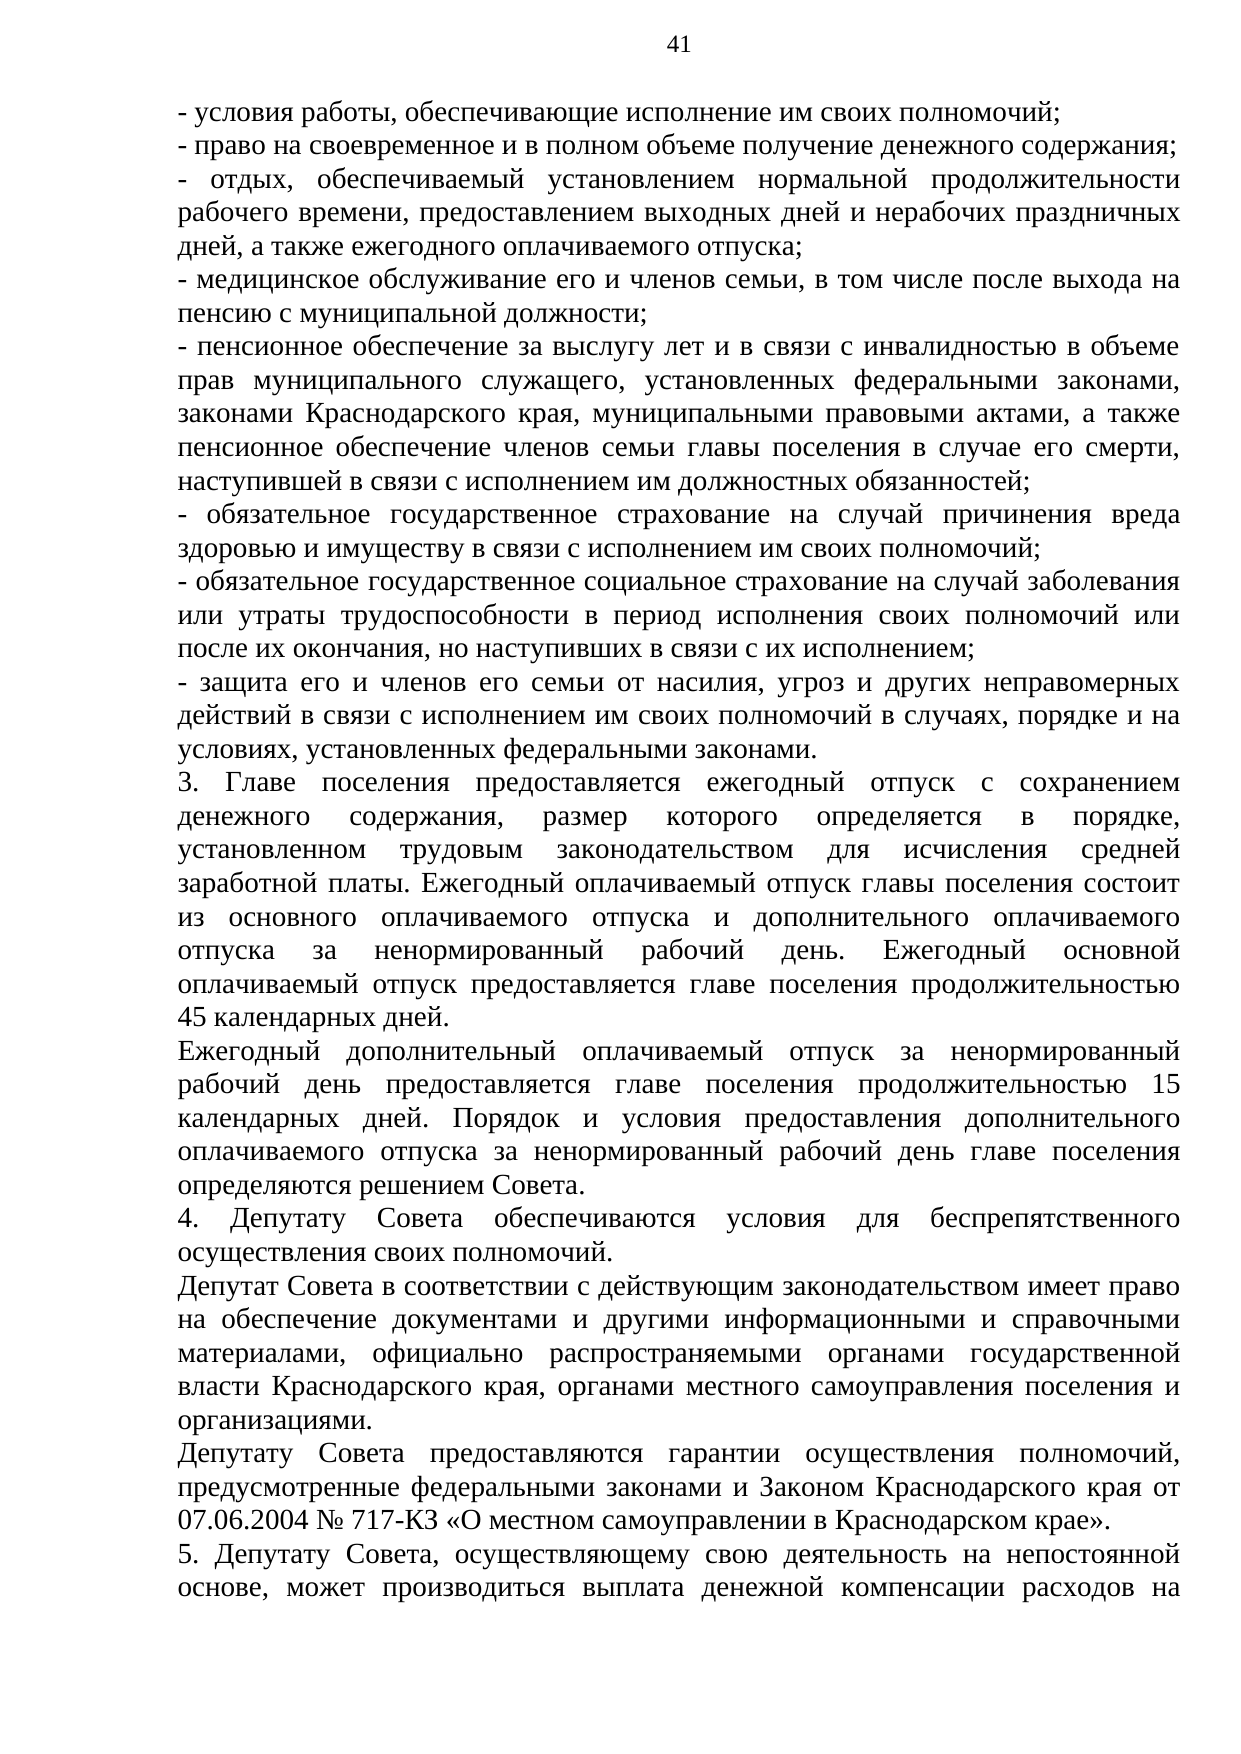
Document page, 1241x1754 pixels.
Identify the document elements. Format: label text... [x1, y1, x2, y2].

text - обязательное государственное социальное страхование на случай заболевания или утраты трудоспособности в период исполнения своих полномочий или после их окончания, но наступивших в связи с их исполнением; [177, 563, 1181, 664]
text 4. Депутату Совета обеспечиваются условия для беспрепятственного осуществления своих полномочий. [177, 1201, 1181, 1268]
text - обязательное государственное страхование на случай причинения вреда здоровью и имуществу в связи с исполнением им своих полномочий; [177, 496, 1181, 563]
text 3. Главе поселения предоставляется ежегодный отпуск с сохранением денежного содержания, размер которого определяется в порядке, установленном трудовым законодательством для исчисления средней заработной платы. Ежегодный оплачиваемый отпуск главы поселения состоит из основного оплачиваемого отпуска и дополнительного оплачиваемого отпуска за ненормированный рабочий день. Ежегодный основной оплачиваемый отпуск предоставляется главе поселения продолжительностью 45 календарных дней. [177, 764, 1181, 1033]
text - отдых, обеспечиваемый установлением нормальной продолжительности рабочего времени, предоставлением выходных дней и нерабочих праздничных дней, а также ежегодного оплачиваемого отпуска; [177, 161, 1181, 261]
text Депутат Совета в соответствии с действующим законодательством имеет право на обеспечение документами и другими информационными и справочными материалами, официально распространяемыми органами государственной власти Краснодарского края, органами местного самоуправления поселения и организациями. [177, 1268, 1181, 1435]
text Ежегодный дополнительный оплачиваемый отпуск за ненормированный рабочий день предоставляется главе поселения продолжительностью 15 календарных дней. Порядок и условия предоставления дополнительного оплачиваемого отпуска за ненормированный рабочий день главе поселения определяются решением Совета. [177, 1033, 1181, 1201]
text - пенсионное обеспечение за выслугу лет и в связи с инвалидностью в объеме прав муниципального служащего, установленных федеральными законами, законами Краснодарского края, муниципальными правовыми актами, а также пенсионное обеспечение членов семьи главы поселения в случае его смерти, наступившей в связи с исполнением им должностных обязанностей; [177, 328, 1181, 496]
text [177, 1536, 1181, 1603]
text - право на своевременное и в полном объеме получение денежного содержания; [177, 127, 1181, 161]
text - защита его и членов его семьи от насилия, угроз и других неправомерных действий в связи с исполнением им своих полномочий в случаях, порядке и на условиях, установленных федеральными законами. [177, 664, 1181, 764]
text - медицинское обслуживание его и членов семьи, в том числе после выхода на пенсию с муниципальной должности; [177, 261, 1181, 328]
text - условия работы, обеспечивающие исполнение им своих полномочий; [177, 94, 1181, 127]
text Депутату Совета предоставляются гарантии осуществления полномочий, предусмотренные федеральными законами и Законом Краснодарского края от 07.06.2004 № 717-КЗ «О местном самоуправлении в Краснодарском крае». [177, 1435, 1181, 1536]
